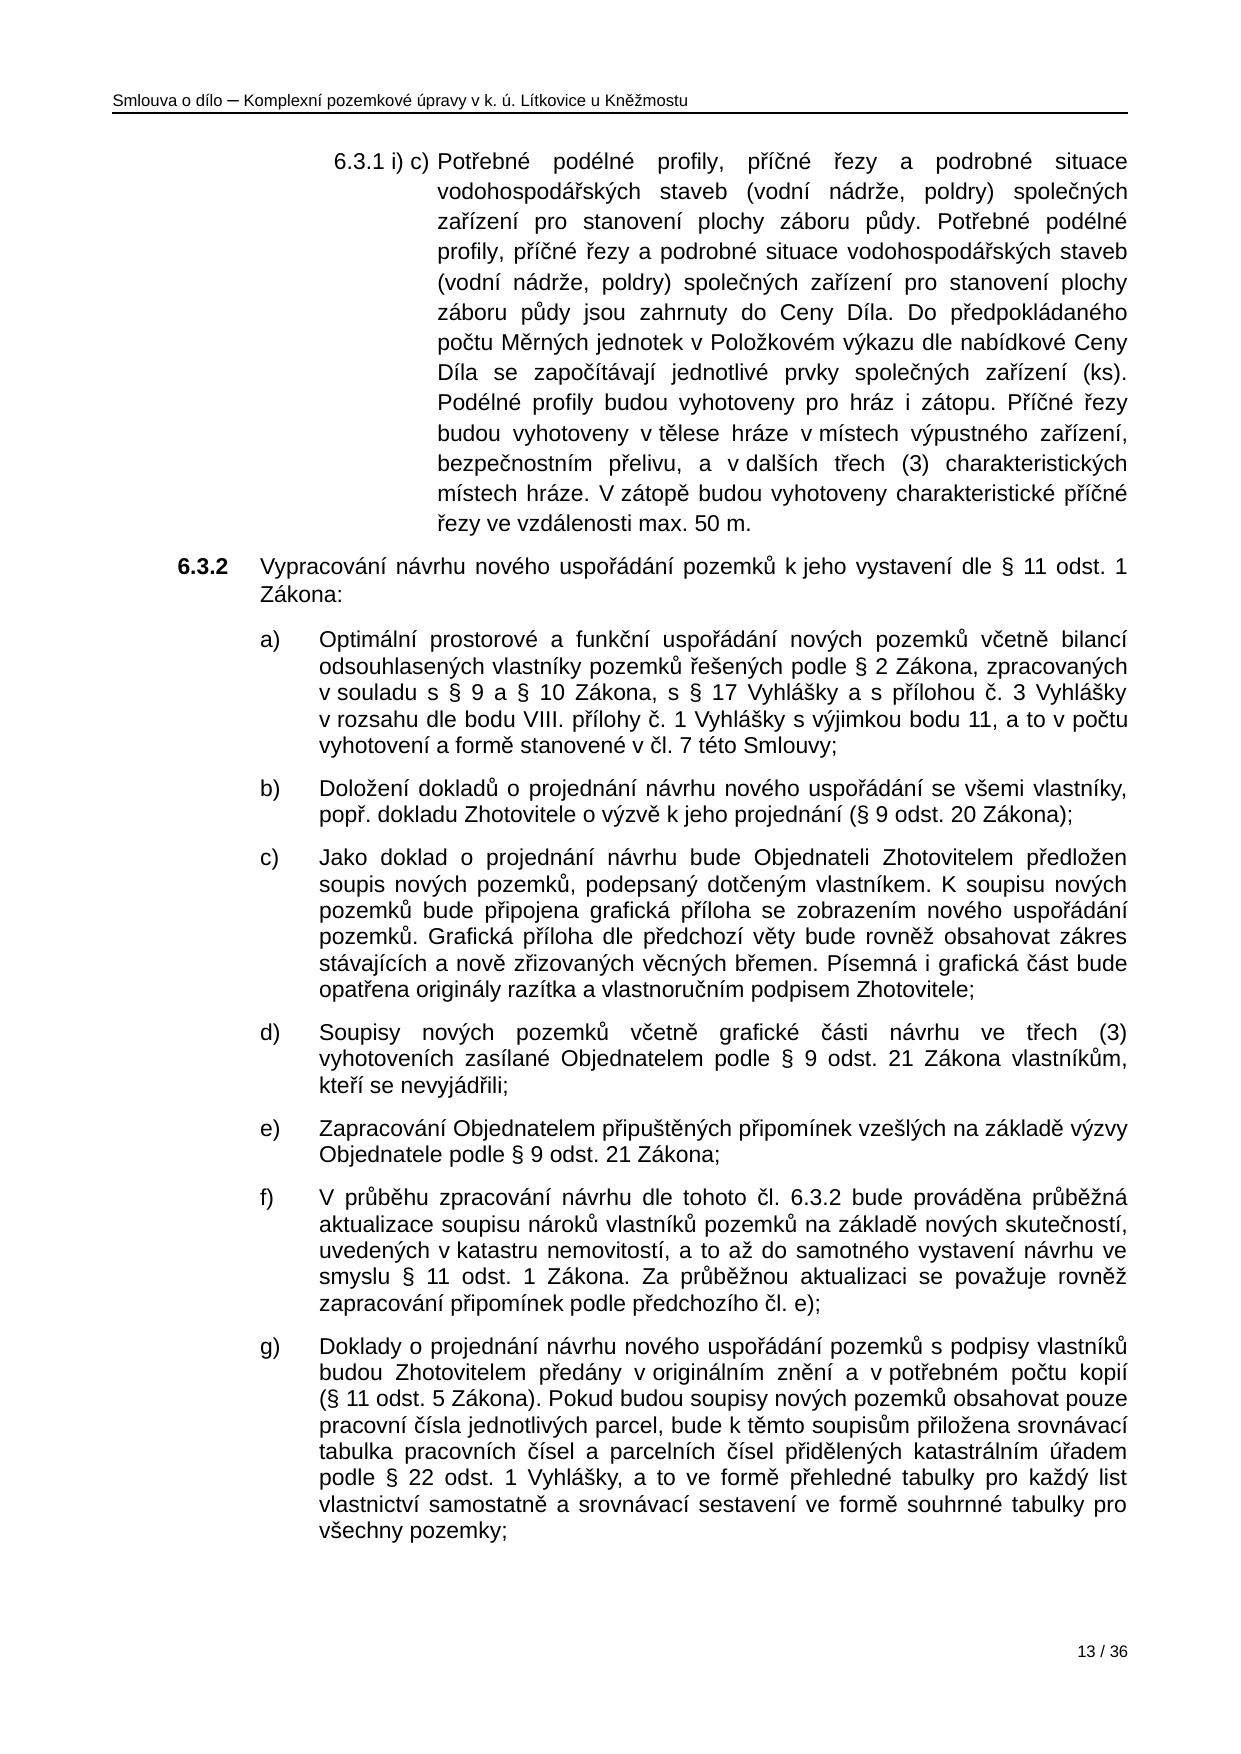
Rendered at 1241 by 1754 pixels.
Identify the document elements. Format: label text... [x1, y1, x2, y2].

list Soupisy nových pozemků včetně grafické části návrhu ve třech (3) vyhotoveních zasílané Objednatelem podle § 9 odst. 21 Zákona vlastníkům, kteří se nevyjádřili; [260, 1019, 1128, 1098]
list Doložení dokladů o projednání návrhu nového uspořádání se všemi vlastníky, popř. dokladu Zhotovitele o výzvě k jeho projednání (§ 9 odst. 20 Zákona); [260, 775, 1128, 828]
list Doklady o projednání návrhu nového uspořádání pozemků s podpisy vlastníků budou Zhotovitelem předány v originálním znění a v potřebném počtu kopií (§ 11 odst. 5 Zákona). Pokud budou soupisy nových pozemků obsahovat pouze pracovní čísla jednotlivých parcel, bude k těmto soupisům přiložena srovnávací tabulka pracovních čísel a parcelních čísel přidělených katastrálním úřadem podle § 22 odst. 1 Vyhlášky, a to ve formě přehledné tabulky pro každý list vlastnictví samostatně a srovnávací sestavení ve formě souhrnné tabulky pro všechny pozemky; [260, 1333, 1128, 1543]
list Jako doklad o projednání návrhu bude Objednateli Zhotovitelem předložen soupis nových pozemků, podepsaný dotčeným vlastníkem. K soupisu nových pozemků bude připojena grafická příloha se zobrazením nového uspořádání pozemků. Grafická příloha dle předchozí věty bude rovněž obsahovat zákres stávajících a nově zřizovaných věcných břemen. Písemná i grafická část bude opatřena originály razítka a vlastnoručním podpisem Zhotovitele; [260, 844, 1128, 1002]
list Potřebné podélné profily, příčné řezy a podrobné situace vodohospodářských staveb (vodní nádrže, poldry) společných zařízení pro stanovení plochy záboru půdy. Potřebné podélné profily, příčné řezy a podrobné situace vodohospodářských staveb (vodní nádrže, poldry) společných zařízení pro stanovení plochy záboru půdy jsou zahrnuty do Ceny Díla. Do předpokládaného počtu Měrných jednotek v Položkovém výkazu dle nabídkové Ceny Díla se započítávají jednotlivé prvky společných zařízení (ks). Podélné profily budou vyhotoveny pro hráz i zátopu. Příčné řezy budou vyhotoveny v tělese hráze v místech výpustného zařízení, bezpečnostním přelivu, a v dalších třech (3) charakteristických místech hráze. V zátopě budou vyhotoveny charakteristické příčné řezy ve vzdálenosti max. 50 m. [334, 148, 1128, 537]
list Zapracování Objednatelem připuštěných připomínek vzešlých na základě výzvy Objednatele podle § 9 odst. 21 Zákona; [260, 1115, 1128, 1167]
text Vypracování návrhu nového uspořádání pozemků k jeho vystavení dle § 11 odst. 1 Zákona: [177, 553, 1128, 608]
list Optimální prostorové a funkční uspořádání nových pozemků včetně bilancí odsouhlasených vlastníky pozemků řešených podle § 2 Zákona, zpracovaných v souladu s § 9 a § 10 Zákona, s § 17 Vyhlášky a s přílohou č. 3 Vyhlášky v rozsahu dle bodu VIII. přílohy č. 1 Vyhlášky s výjimkou bodu 11, a to v počtu vyhotovení a formě stanovené v čl. 7 této Smlouvy; [260, 626, 1128, 758]
list V průběhu zpracování návrhu dle tohoto čl. 6.3.2 bude prováděna průběžná aktualizace soupisu nároků vlastníků pozemků na základě nových skutečností, uvedených v katastru nemovitostí, a to až do samotného vystavení návrhu ve smyslu § 11 odst. 1 Zákona. Za průběžnou aktualizaci se považuje rovněž zapracování připomínek podle předchozího čl. e); [260, 1184, 1128, 1316]
